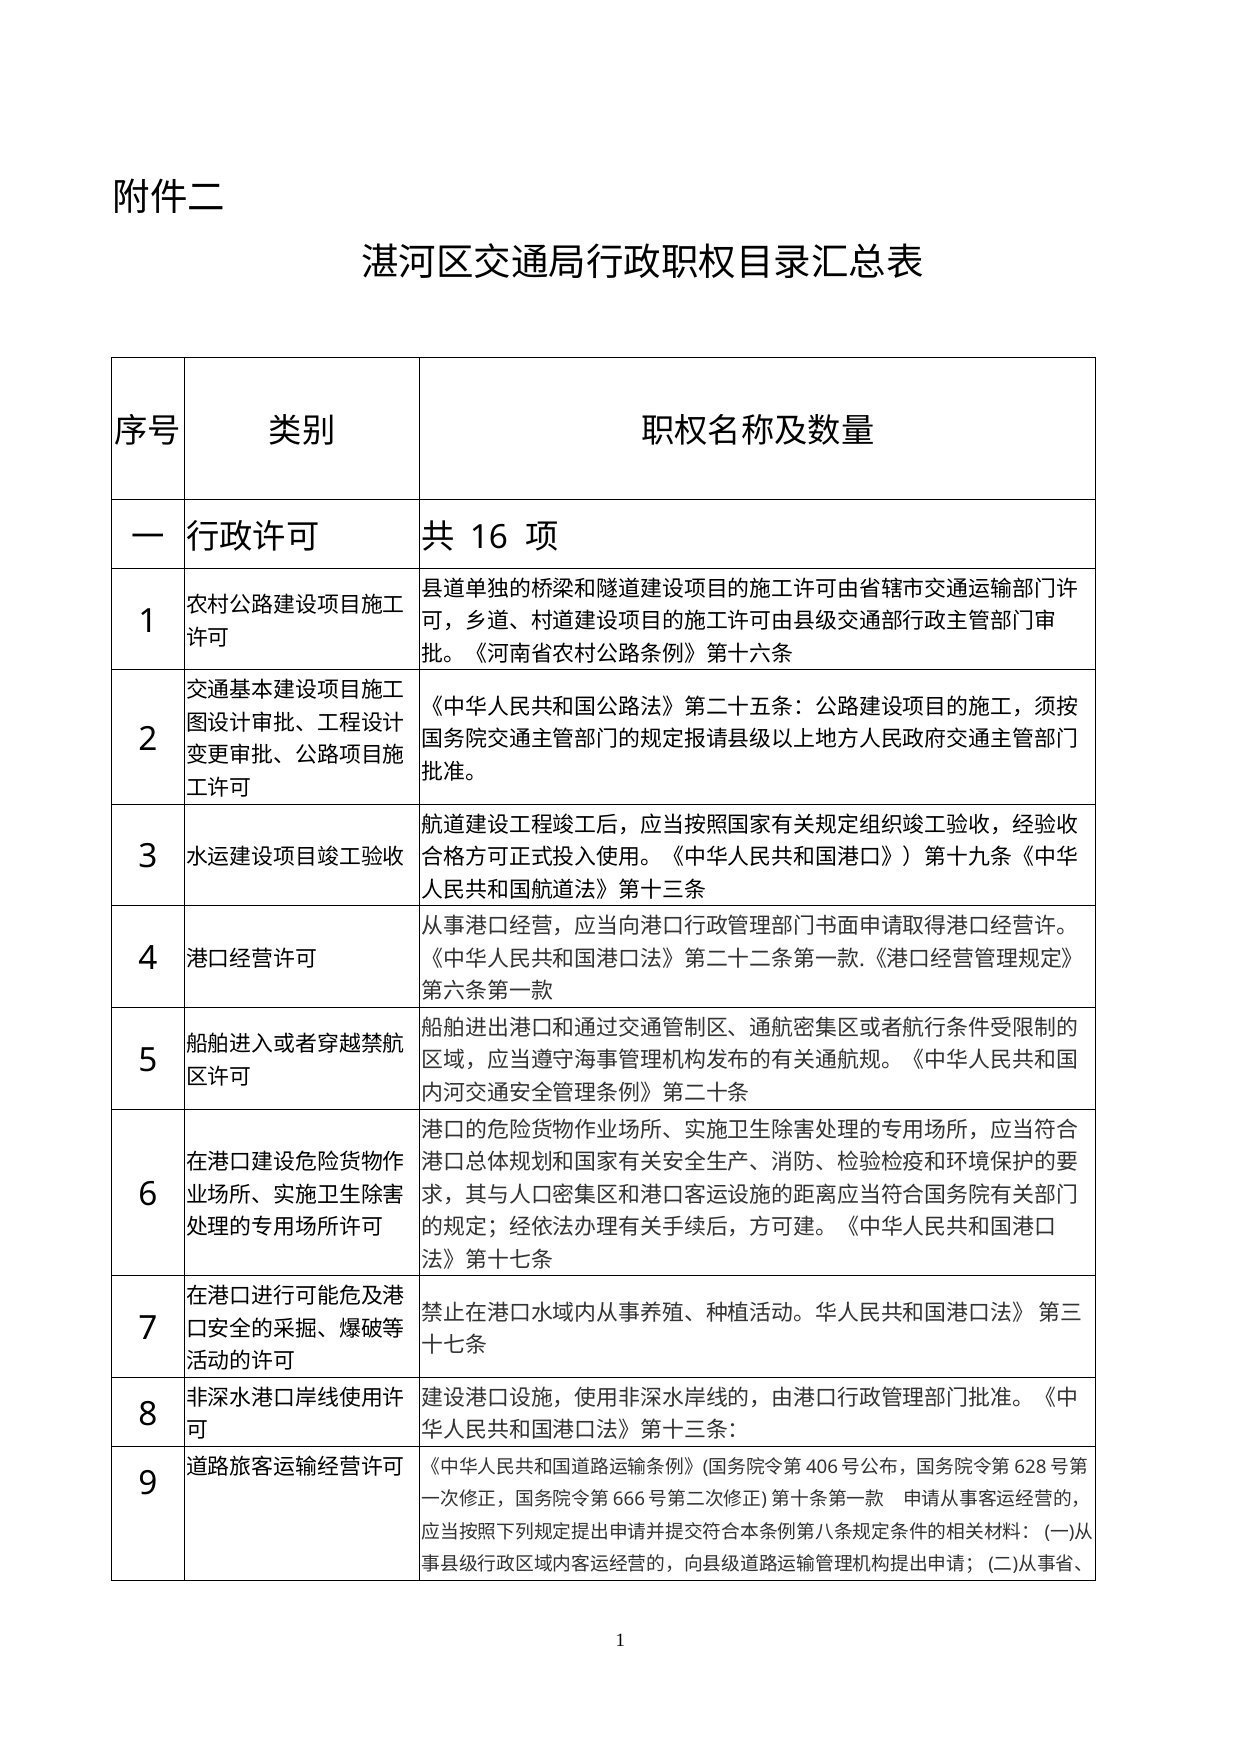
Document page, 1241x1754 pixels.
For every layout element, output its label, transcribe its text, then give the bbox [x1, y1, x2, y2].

table_cell 县道单独的桥梁和隧道建设项目的施工许可由省辖市交通运输部门许可，乡道、村道建设项目的施工许可由县级交通部行政主管部门审批。《河南省农村公路条例》第十六条 [420, 569, 1095, 669]
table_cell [420, 1447, 1095, 1580]
table_cell 3 [112, 805, 184, 905]
table_cell 农村公路建设项目施工许可 [185, 569, 419, 669]
table_cell 在港口进行可能危及港口安全的采掘、爆破等活动的许可 [185, 1276, 419, 1377]
table_cell 《中华人民共和国公路法》第二十五条：公路建设项目的施工，须按国务院交通主管部门的规定报请县级以上地方人民政府交通主管部门批准。 [420, 670, 1095, 803]
table_cell 6 [112, 1110, 184, 1275]
table_cell 航道建设工程竣工后，应当按照国家有关规定组织竣工验收，经验收合格方可正式投入使用。《中华人民共和国港口》）第十九条《中华人民共和国航道法》第十三条 [420, 805, 1095, 905]
table_cell 7 [112, 1276, 184, 1377]
table_cell 在港口建设危险货物作业场所、实施卫生除害处理的专用场所许可 [185, 1110, 419, 1275]
table_cell 9 [112, 1447, 184, 1580]
table_header 类别 [185, 358, 419, 498]
table_cell 从事港口经营，应当向港口行政管理部门书面申请取得港口经营许。《中华人民共和国港口法》第二十二条第一款.《港口经营管理规定》第六条第一款 [420, 906, 1095, 1007]
table_cell 行政许可 [185, 500, 419, 568]
table_header 职权名称及数量 [420, 358, 1095, 498]
table_header 序号 [112, 358, 184, 498]
table_cell 非深水港口岸线使用许可 [185, 1378, 419, 1446]
table_cell 船舶进入或者穿越禁航区许可 [185, 1008, 419, 1108]
table_cell 5 [112, 1008, 184, 1108]
table_cell 共 16 项 [420, 500, 1095, 568]
table_cell 禁止在港口水域内从事养殖、种植活动。华人民共和国港口法》 第三十七条 [420, 1276, 1095, 1377]
table_cell 船舶进出港口和通过交通管制区、通航密集区或者航行条件受限制的区域，应当遵守海事管理机构发布的有关通航规。《中华人民共和国内河交通安全管理条例》第二十条 [420, 1008, 1095, 1108]
table_cell 水运建设项目竣工验收 [185, 805, 419, 905]
text 湛河区交通局行政职权目录汇总表 [112, 227, 1128, 292]
table_cell 交通基本建设项目施工图设计审批、工程设计变更审批、公路项目施工许可 [185, 670, 419, 803]
table_cell 港口经营许可 [185, 906, 419, 1007]
table_cell 道路旅客运输经营许可 [185, 1447, 419, 1580]
table_cell 4 [112, 906, 184, 1007]
table_cell 8 [112, 1378, 184, 1446]
table_cell 1 [112, 569, 184, 669]
table_cell 建设港口设施，使用非深水岸线的，由港口行政管理部门批准。《中华人民共和国港口法》第十三条： [420, 1378, 1095, 1446]
table_cell 港口的危险货物作业场所、实施卫生除害处理的专用场所，应当符合港口总体规划和国家有关安全生产、消防、检验检疫和环境保护的要求，其与人口密集区和港口客运设施的距离应当符合国务院有关部门的规定；经依法办理有关手续后，方可建。《中华人民共和国港口法》第十七条 [420, 1110, 1095, 1275]
table_cell 一 [112, 500, 184, 568]
table_cell 2 [112, 670, 184, 803]
text 附件二 [112, 162, 1128, 227]
